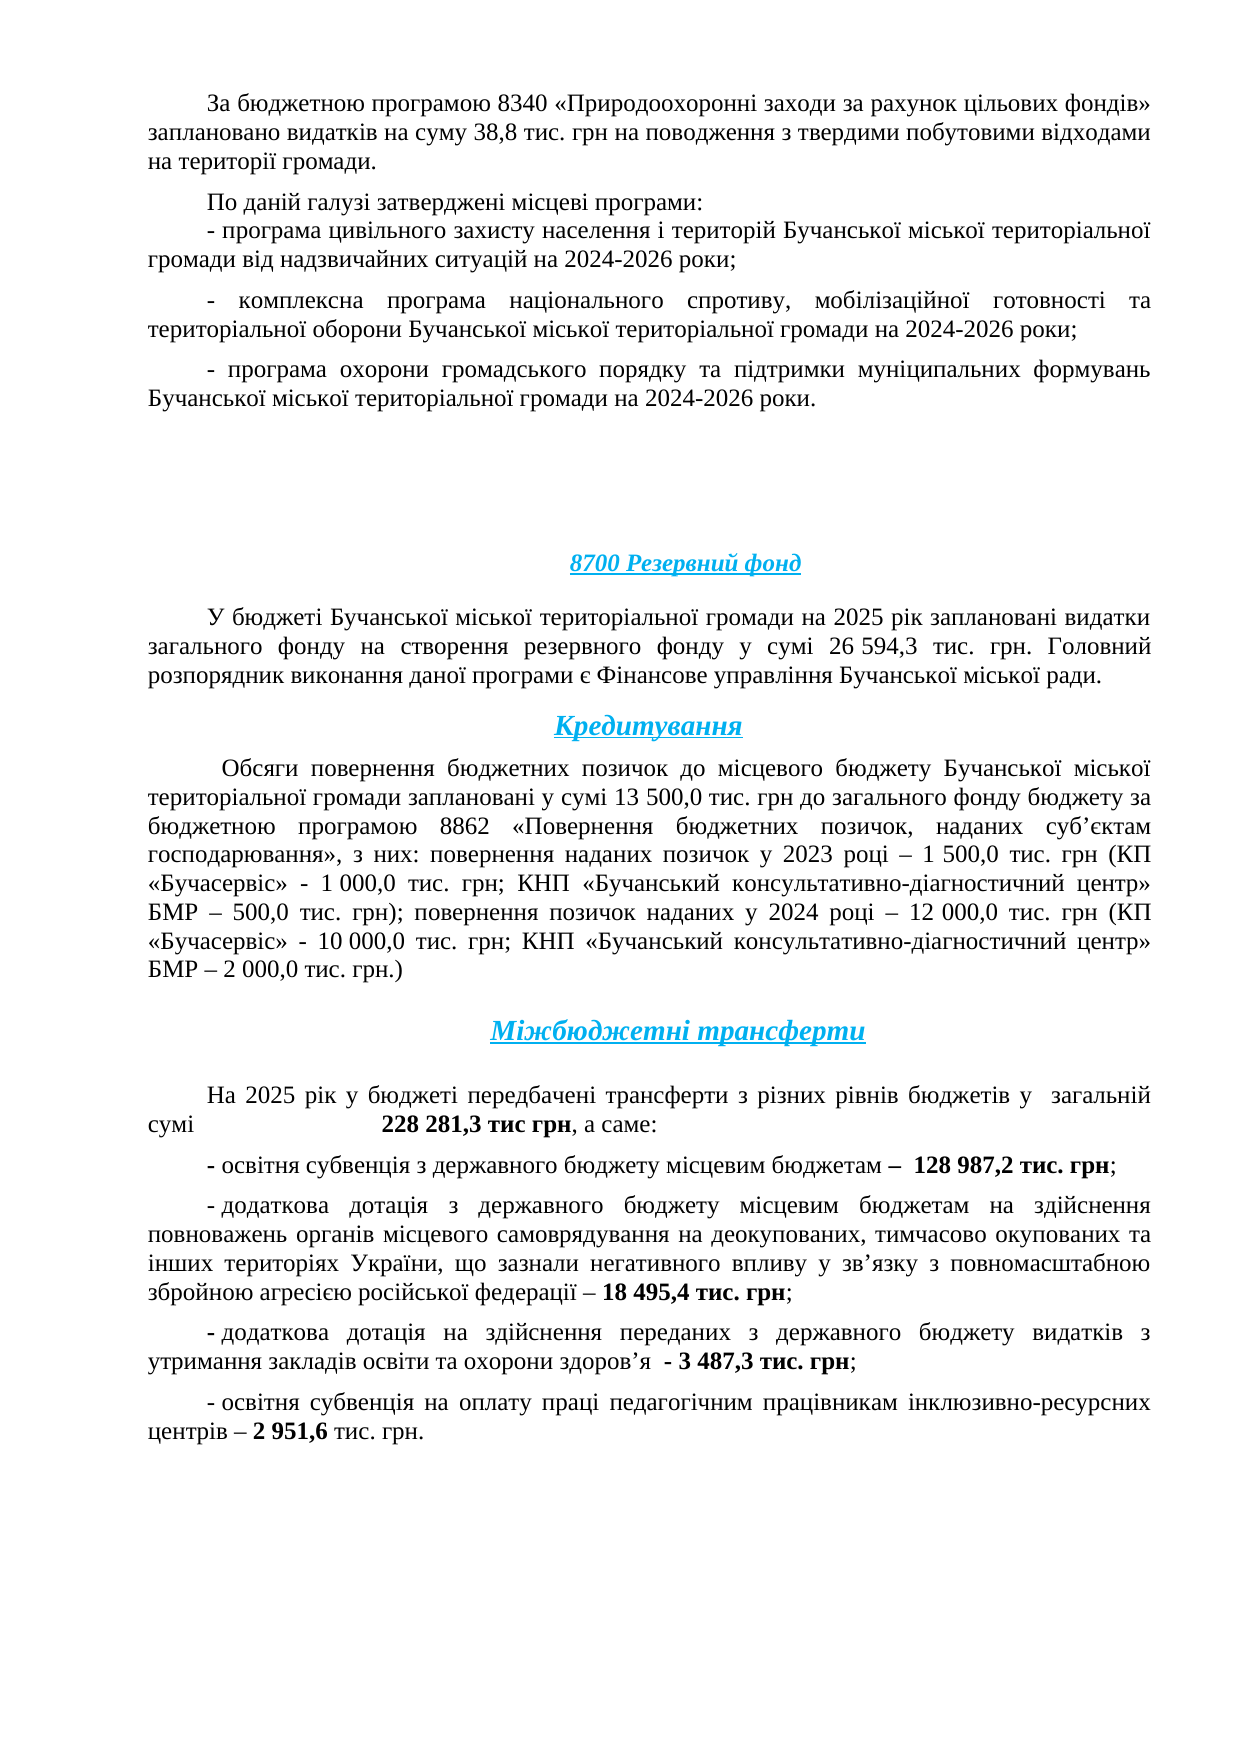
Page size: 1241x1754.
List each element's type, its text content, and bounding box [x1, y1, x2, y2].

text Міжбюджетні трансферти [148, 1013, 1152, 1047]
text - комплексна програма національного спротиву, мобілізаційної готовності та територіальної оборони Бучанської міської територіальної громади на 2024-2026 роки; [148, 285, 1152, 342]
text Кредитування [148, 708, 1152, 741]
text На 2025 рік у бюджеті передбачені трансферти з різних рівнів бюджетів у загальній сумі 228 281,3 тис грн, а саме: [148, 1080, 1152, 1138]
text 8700 Резервний фонд [148, 548, 1152, 577]
text За бюджетною програмою 8340 «Природоохоронні заходи за рахунок цільових фондів» заплановано видатків на суму 38,8 тис. грн на поводження з твердими побутовими відходами на території громади. [148, 88, 1152, 175]
text - програма охорони громадського порядку та підтримки муніципальних формувань Бучанської міської територіальної громади на 2024-2026 роки. [148, 354, 1152, 412]
text - програма цивільного захисту населення і територій Бучанської міської територіальної громади від надзвичайних ситуацій на 2024-2026 роки; [148, 216, 1152, 273]
list освітня субвенція з державного бюджету місцевим бюджетам – 128 987,2 тис. грн; [148, 1150, 1152, 1178]
text У бюджеті Бучанської міської територіальної громади на 2025 рік заплановані видатки загального фонду на створення резервного фонду у сумі 26 594,3 тис. грн. Головний розпорядник виконання даної програми є Фінансове управління Бучанської міської ради. [148, 602, 1152, 688]
list додаткова дотація на здійснення переданих з державного бюджету видатків з утримання закладів освіти та охорони здоров’я - 3 487,3 тис. грн; [148, 1317, 1152, 1375]
text По даній галузі затверджені місцеві програми: [148, 187, 1152, 216]
list додаткова дотація з державного бюджету місцевим бюджетам на здійснення повноважень органів місцевого самоврядування на деокупованих, тимчасово окупованих та інших територіях України, що зазнали негативного впливу у зв’язку з повномасштабною збройною агресією російської федерації – 18 495,4 тис. грн; [148, 1191, 1152, 1306]
list освітня субвенція на оплату праці педагогічним працівникам інклюзивно-ресурсних центрів – 2 951,6 тис. грн. [148, 1387, 1152, 1444]
text Обсяги повернення бюджетних позичок до місцевого бюджету Бучанської міської територіальної громади заплановані у сумі 13 500,0 тис. грн до загального фонду бюджету за бюджетною програмою 8862 «Повернення бюджетних позичок, наданих суб’єктам господарювання», з них: повернення наданих позичок у 2023 році – 1 500,0 тис. грн (КП «Бучасервіс» - 1 000,0 тис. грн; КНП «Бучанський консультативно-діагностичний центр» БМР – 500,0 тис. грн); повернення позичок наданих у 2024 році – 12 000,0 тис. грн (КП «Бучасервіс» - 10 000,0 тис. грн; КНП «Бучанський консультативно-діагностичний центр» БМР – 2 000,0 тис. грн.) [148, 753, 1152, 983]
